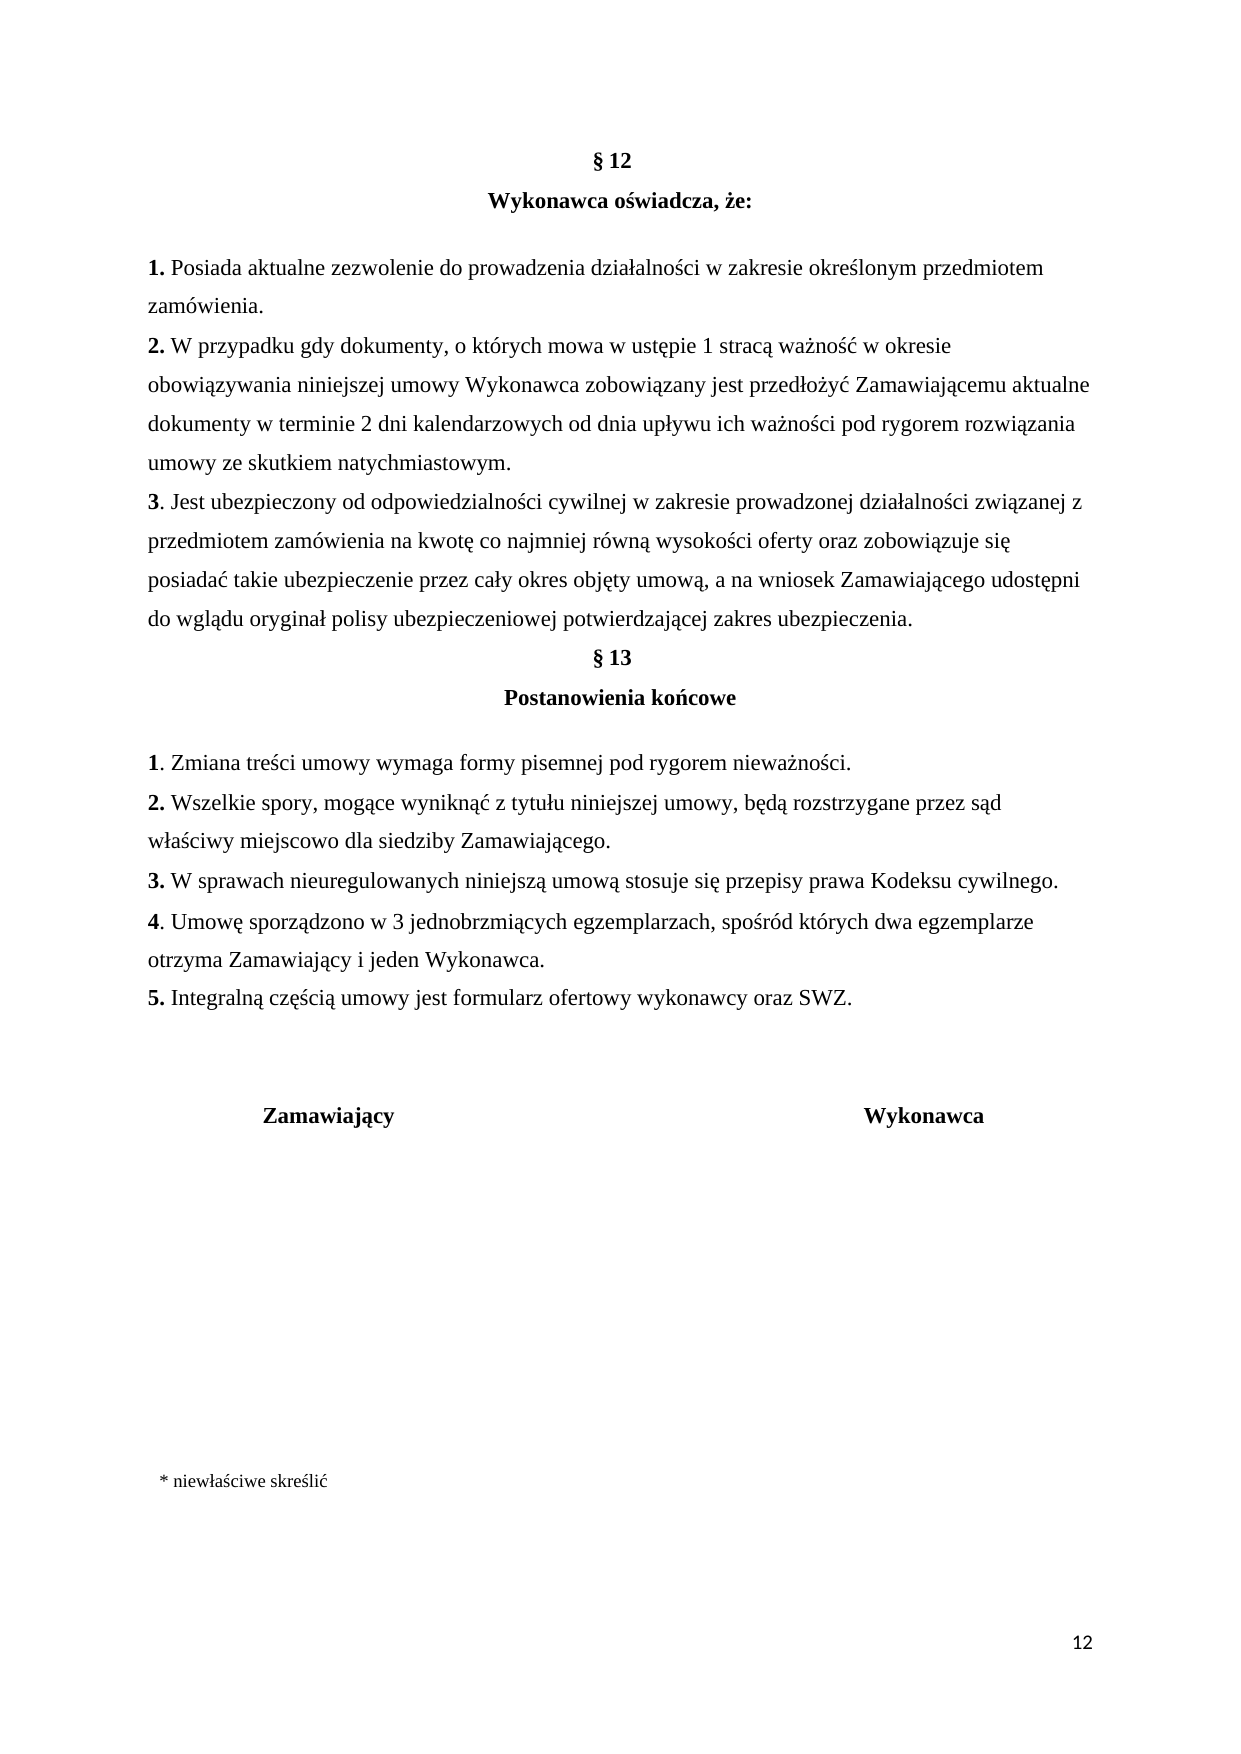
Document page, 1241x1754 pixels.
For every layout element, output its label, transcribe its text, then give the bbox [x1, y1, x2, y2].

text Zamawiający Wykonawca [148, 1102, 1093, 1128]
text * niewłaściwe skreślić [148, 1470, 1093, 1491]
list 12 [131, 148, 1093, 174]
text 3. W sprawach nieuregulowanych niniejszą umową stosuje się przepisy prawa Kodeksu cywilnego. [148, 867, 1093, 893]
text 3. Jest ubezpieczony od odpowiedzialności cywilnej w zakresie prowadzonej działalności związanej z przedmiotem zamówienia na kwotę co najmniej równą wysokości oferty oraz zobowiązuje się posiadać takie ubezpieczenie przez cały okres objęty umową, a na wniosek Zamawiającego udostępni do wglądu oryginał polisy ubezpieczeniowej potwierdzającej zakres ubezpieczenia. [148, 488, 1093, 631]
text 4. Umowę sporządzono w 3 jednobrzmiących egzemplarzach, spośród których dwa egzemplarze otrzyma Zamawiający i jeden Wykonawca. [148, 908, 1093, 972]
text Wykonawca oświadcza, że: [148, 187, 1093, 213]
text 1. Zmiana treści umowy wymaga formy pisemnej pod rygorem nieważności. [148, 749, 1093, 775]
text 5. Integralną częścią umowy jest formularz ofertowy wykonawcy oraz SWZ. [148, 984, 1093, 1010]
text 2. W przypadku gdy dokumenty, o których mowa w ustępie 1 stracą ważność w okresie obowiązywania niniejszej umowy Wykonawca zobowiązany jest przedłożyć Zamawiającemu aktualne dokumenty w terminie 2 dni kalendarzowych od dnia upływu ich ważności pod rygorem rozwiązania umowy ze skutkiem natychmiastowym. [148, 332, 1093, 476]
text 1. Posiada aktualne zezwolenie do prowadzenia działalności w zakresie określonym przedmiotem zamówienia. [148, 254, 1093, 318]
text Postanowienia końcowe [148, 683, 1093, 710]
text 2. Wszelkie spory, mogące wyniknąć z tytułu niniejszej umowy, będą rozstrzygane przez sąd właściwy miejscowo dla siedziby Zamawiającego. [148, 789, 1093, 854]
list 13 [131, 644, 1093, 670]
